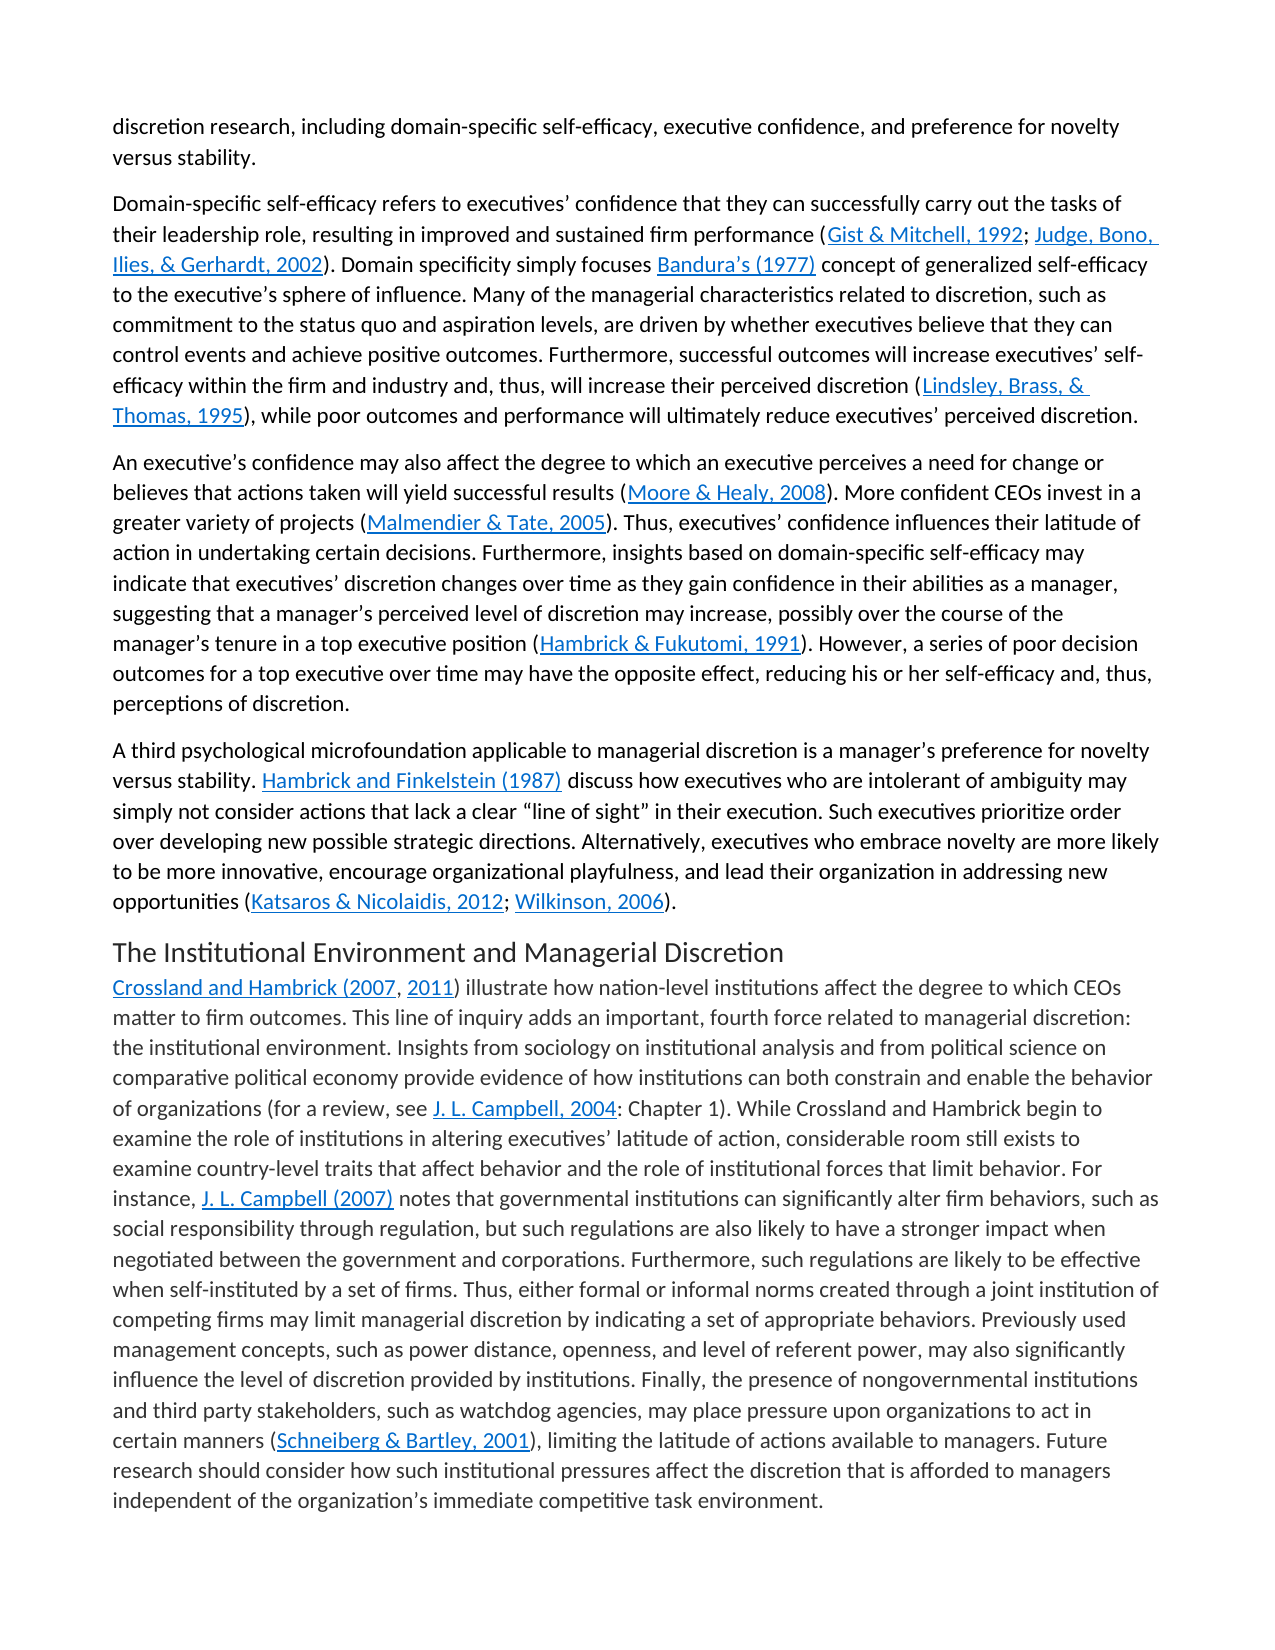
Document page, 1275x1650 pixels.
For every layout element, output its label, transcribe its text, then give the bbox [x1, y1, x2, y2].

subtitle The Institutional Environment and Managerial Discretion [112, 934, 1162, 970]
text Domain-specific self-efficacy refers to executives’ confidence that they can successfully carry out the tasks of their leadership role, resulting in improved and sustained firm performance (Gist & Mitchell, 1992; Judge, Bono, Ilies, & Gerhardt, 2002). Domain specificity simply focuses Bandura’s (1977) concept of generalized self-efficacy to the executive’s sphere of influence. Many of the managerial characteristics related to discretion, such as commitment to the status quo and aspiration levels, are driven by whether executives believe that they can control events and achieve positive outcomes. Furthermore, successful outcomes will increase executives’ self-efficacy within the firm and industry and, thus, will increase their perceived discretion (Lindsley, Brass, & Thomas, 1995), while poor outcomes and performance will ultimately reduce executives’ perceived discretion. [112, 189, 1162, 429]
text An executive’s confidence may also affect the degree to which an executive perceives a need for change or believes that actions taken will yield successful results (Moore & Healy, 2008). More confident CEOs invest in a greater variety of projects (Malmendier & Tate, 2005). Thus, executives’ confidence influences their latitude of action in undertaking certain decisions. Furthermore, insights based on domain-specific self-efficacy may indicate that executives’ discretion changes over time as they gain confidence in their abilities as a manager, suggesting that a manager’s perceived level of discretion may increase, possibly over the course of the manager’s tenure in a top executive position (Hambrick & Fukutomi, 1991). However, a series of poor decision outcomes for a top executive over time may have the opposite effect, reducing his or her self-efficacy and, thus, perceptions of discretion. [112, 448, 1162, 718]
text Crossland and Hambrick (2007, 2011) illustrate how nation-level institutions affect the degree to which CEOs matter to firm outcomes. This line of inquiry adds an important, fourth force related to managerial discretion: the institutional environment. Insights from sociology on institutional analysis and from political science on comparative political economy provide evidence of how institutions can both constrain and enable the behavior of organizations (for a review, see J. L. Campbell, 2004: Chapter 1). While Crossland and Hambrick begin to examine the role of institutions in altering executives’ latitude of action, considerable room still exists to examine country-level traits that affect behavior and the role of institutional forces that limit behavior. For instance, J. L. Campbell (2007) notes that governmental institutions can significantly alter firm behaviors, such as social responsibility through regulation, but such regulations are also likely to have a stronger impact when negotiated between the government and corporations. Furthermore, such regulations are likely to be effective when self-instituted by a set of firms. Thus, either formal or informal norms created through a joint institution of competing firms may limit managerial discretion by indicating a set of appropriate behaviors. Previously used management concepts, such as power distance, openness, and level of referent power, may also significantly influence the level of discretion provided by institutions. Finally, the presence of nongovernmental institutions and third party stakeholders, such as watchdog agencies, may place pressure upon organizations to act in certain manners (Schneiberg & Bartley, 2001), limiting the latitude of actions available to managers. Future research should consider how such institutional pressures affect the discretion that is afforded to managers independent of the organization’s immediate competitive task environment. [112, 973, 1162, 1514]
text A third psychological microfoundation applicable to managerial discretion is a manager’s preference for novelty versus stability. Hambrick and Finkelstein (1987) discuss how executives who are intolerant of ambiguity may simply not consider actions that lack a clear “line of sight” in their execution. Such executives prioritize order over developing new possible strategic directions. Alternatively, executives who embrace novelty are more likely to be more innovative, encourage organizational playfulness, and lead their organization in addressing new opportunities (Katsaros & Nicolaidis, 2012; Wilkinson, 2006). [112, 736, 1162, 916]
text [112, 112, 1162, 171]
